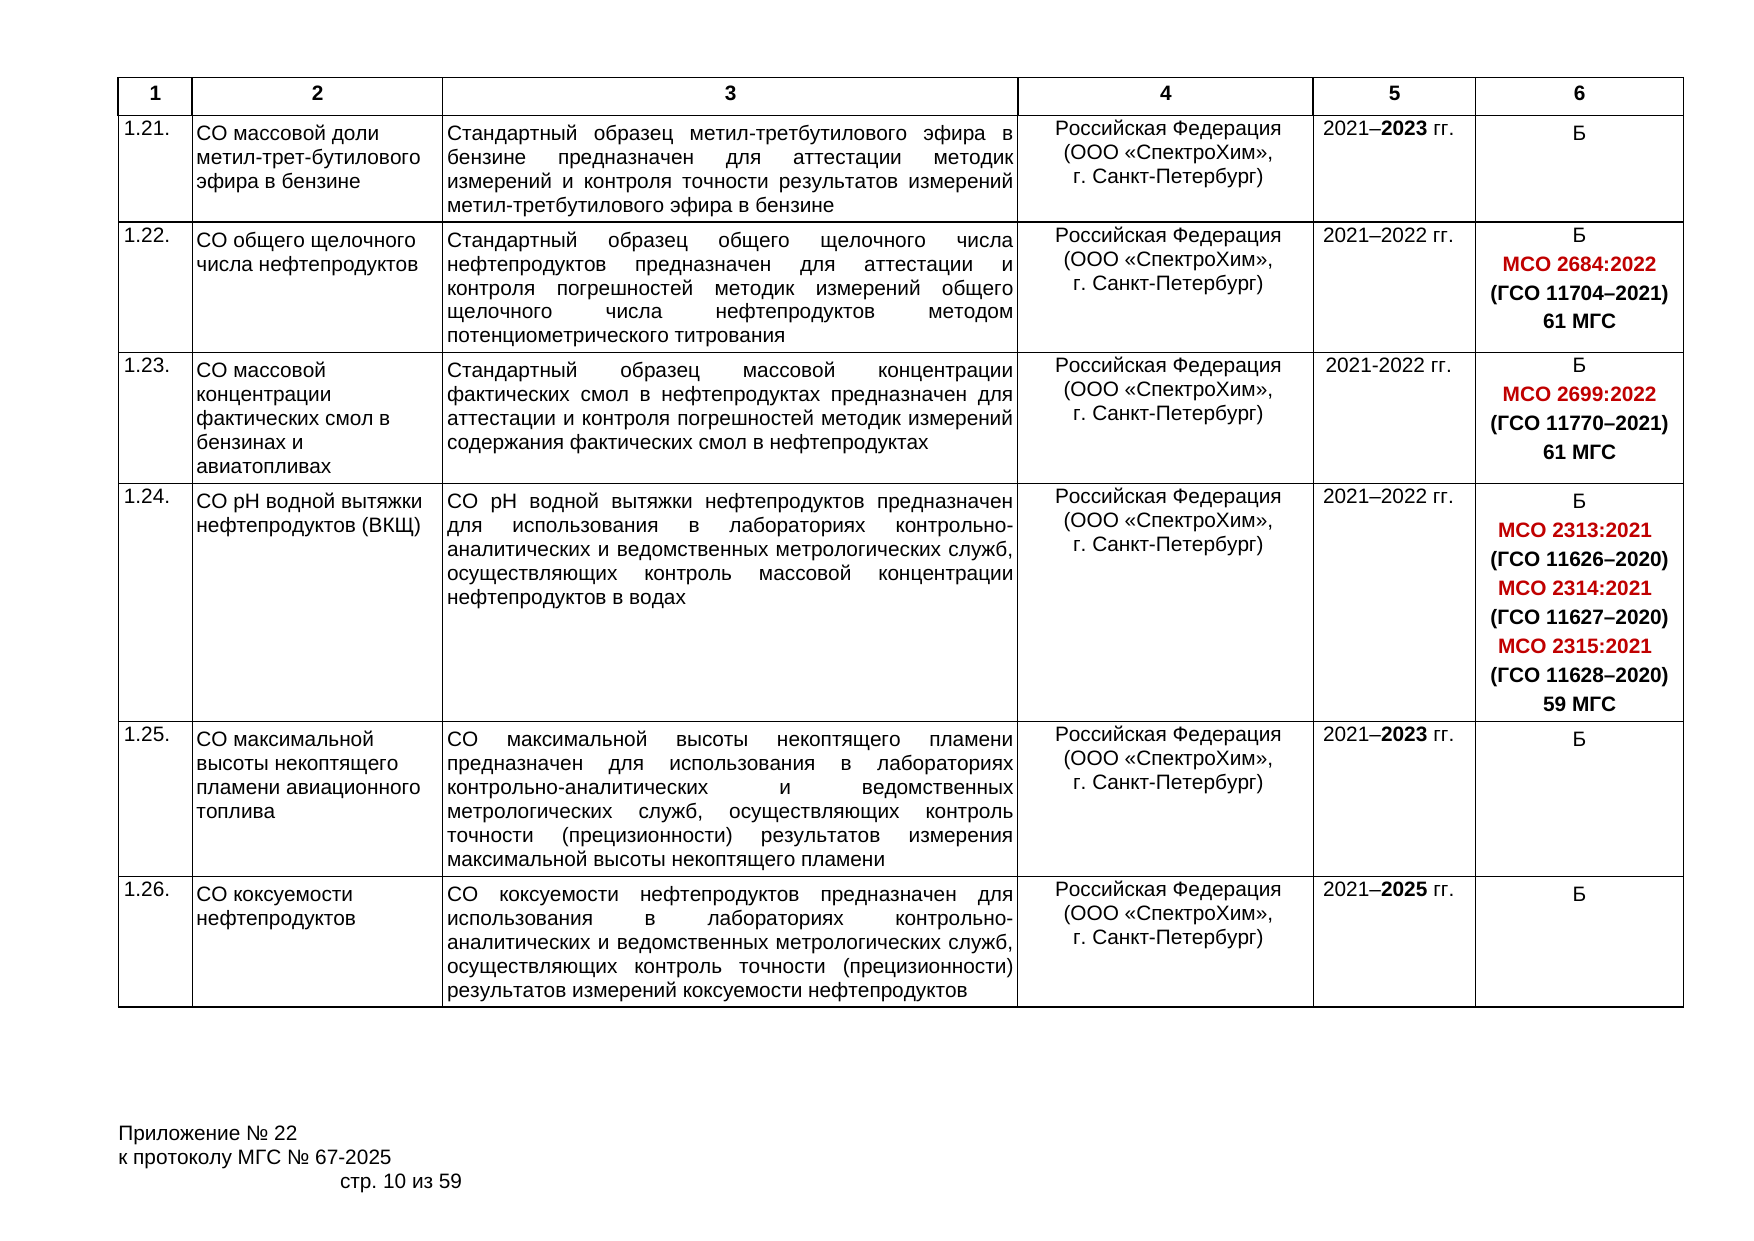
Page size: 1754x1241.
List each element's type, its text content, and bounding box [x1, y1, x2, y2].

table_cell Российская Федерация (ООО «СпектроХим», г. Санкт-Петербург) [1018, 484, 1313, 721]
table_cell 2021–2025 гг. [1314, 877, 1475, 1006]
table_cell СО коксуемости нефтепродуктов предназначен для использования в лабораториях контрольно-аналитических и ведомственных метрологических служб, осуществляющих контроль точности (прецизионности) результатов измерений коксуемости нефтепродуктов [443, 877, 1017, 1006]
table_cell Б МСО 2684:2022 (ГСО 11704–2021) 61 МГС [1476, 223, 1683, 352]
table_cell [119, 116, 192, 221]
table_cell [119, 223, 192, 352]
table_cell [119, 877, 192, 1006]
table_cell Б МСО 2313:2021 (ГСО 11626–2020) МСО 2314:2021 (ГСО 11627–2020) МСО 2315:2021 (ГСО 11628–2020) 59 МГС [1476, 484, 1683, 721]
table_cell 2021–2023 гг. [1314, 116, 1475, 221]
table_cell 2021–2022 гг. [1314, 223, 1475, 352]
table_cell Б [1476, 722, 1683, 876]
table_cell СО коксуемости нефтепродуктов [193, 877, 442, 1006]
table_cell [119, 722, 192, 876]
table_header 3 [443, 78, 1017, 114]
table_cell Стандартный образец массовой концентрации фактических смол в нефтепродуктах предназначен для аттестации и контроля погрешностей методик измерений содержания фактических смол в нефтепродуктах [443, 353, 1017, 483]
table_cell СО общего щелочного числа нефтепродуктов [193, 223, 442, 352]
table_cell [119, 353, 192, 483]
table_header 2 [193, 78, 442, 114]
table_cell [119, 484, 192, 721]
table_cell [1018, 116, 1313, 221]
table_cell СО максимальной высоты некоптящего пламени предназначен для использования в лабораториях контрольно-аналитических и ведомственных метрологических служб, осуществляющих контроль точности (прецизионности) результатов измерения максимальной высоты некоптящего пламени [443, 722, 1017, 876]
table_cell Российская Федерация (ООО «СпектроХим», г. Санкт-Петербург) [1018, 353, 1313, 483]
table_cell 2021–2022 гг. [1314, 484, 1475, 721]
table_cell СО рН водной вытяжки нефтепродуктов предназначен для использования в лабораториях контрольно-аналитических и ведомственных метрологических служб, осуществляющих контроль массовой концентрации нефтепродуктов в водах [443, 484, 1017, 721]
table_cell Б [1476, 877, 1683, 1006]
table_cell Стандартный образец метил-третбутилового эфира в бензине предназначен для аттестации методик измерений и контроля точности результатов измерений метил-третбутилового эфира в бензине [443, 116, 1017, 221]
table_header 1 [119, 78, 191, 114]
table_cell 2021–2023 гг. [1314, 722, 1475, 876]
table_cell Российская Федерация (ООО «СпектроХим», г. Санкт-Петербург) [1018, 223, 1313, 352]
table_header 4 [1019, 78, 1312, 114]
table_cell СО массовой концентрации фактических смол в бензинах и авиатопливах [193, 353, 442, 483]
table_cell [1018, 877, 1313, 1006]
table_cell 2021-2022 гг. [1314, 353, 1475, 483]
table_cell СО рН водной вытяжки нефтепродуктов (ВКЩ) [193, 484, 442, 721]
table_cell Стандартный образец общего щелочного числа нефтепродуктов предназначен для аттестации и контроля погрешностей методик измерений общего щелочного числа нефтепродуктов методом потенциометрического титрования [443, 223, 1017, 352]
table_header 6 [1476, 78, 1683, 114]
table_cell Российская Федерация (ООО «СпектроХим», г. Санкт-Петербург) [1018, 722, 1313, 876]
table_cell Б МСО 2699:2022 (ГСО 11770–2021) 61 МГС [1476, 353, 1683, 483]
table_header 5 [1314, 78, 1475, 114]
table_cell СО максимальной высоты некоптящего пламени авиационного топлива [193, 722, 442, 876]
table_cell СО массовой доли метил-трет-бутилового эфира в бензине [193, 116, 442, 221]
table_cell Б [1476, 116, 1683, 221]
